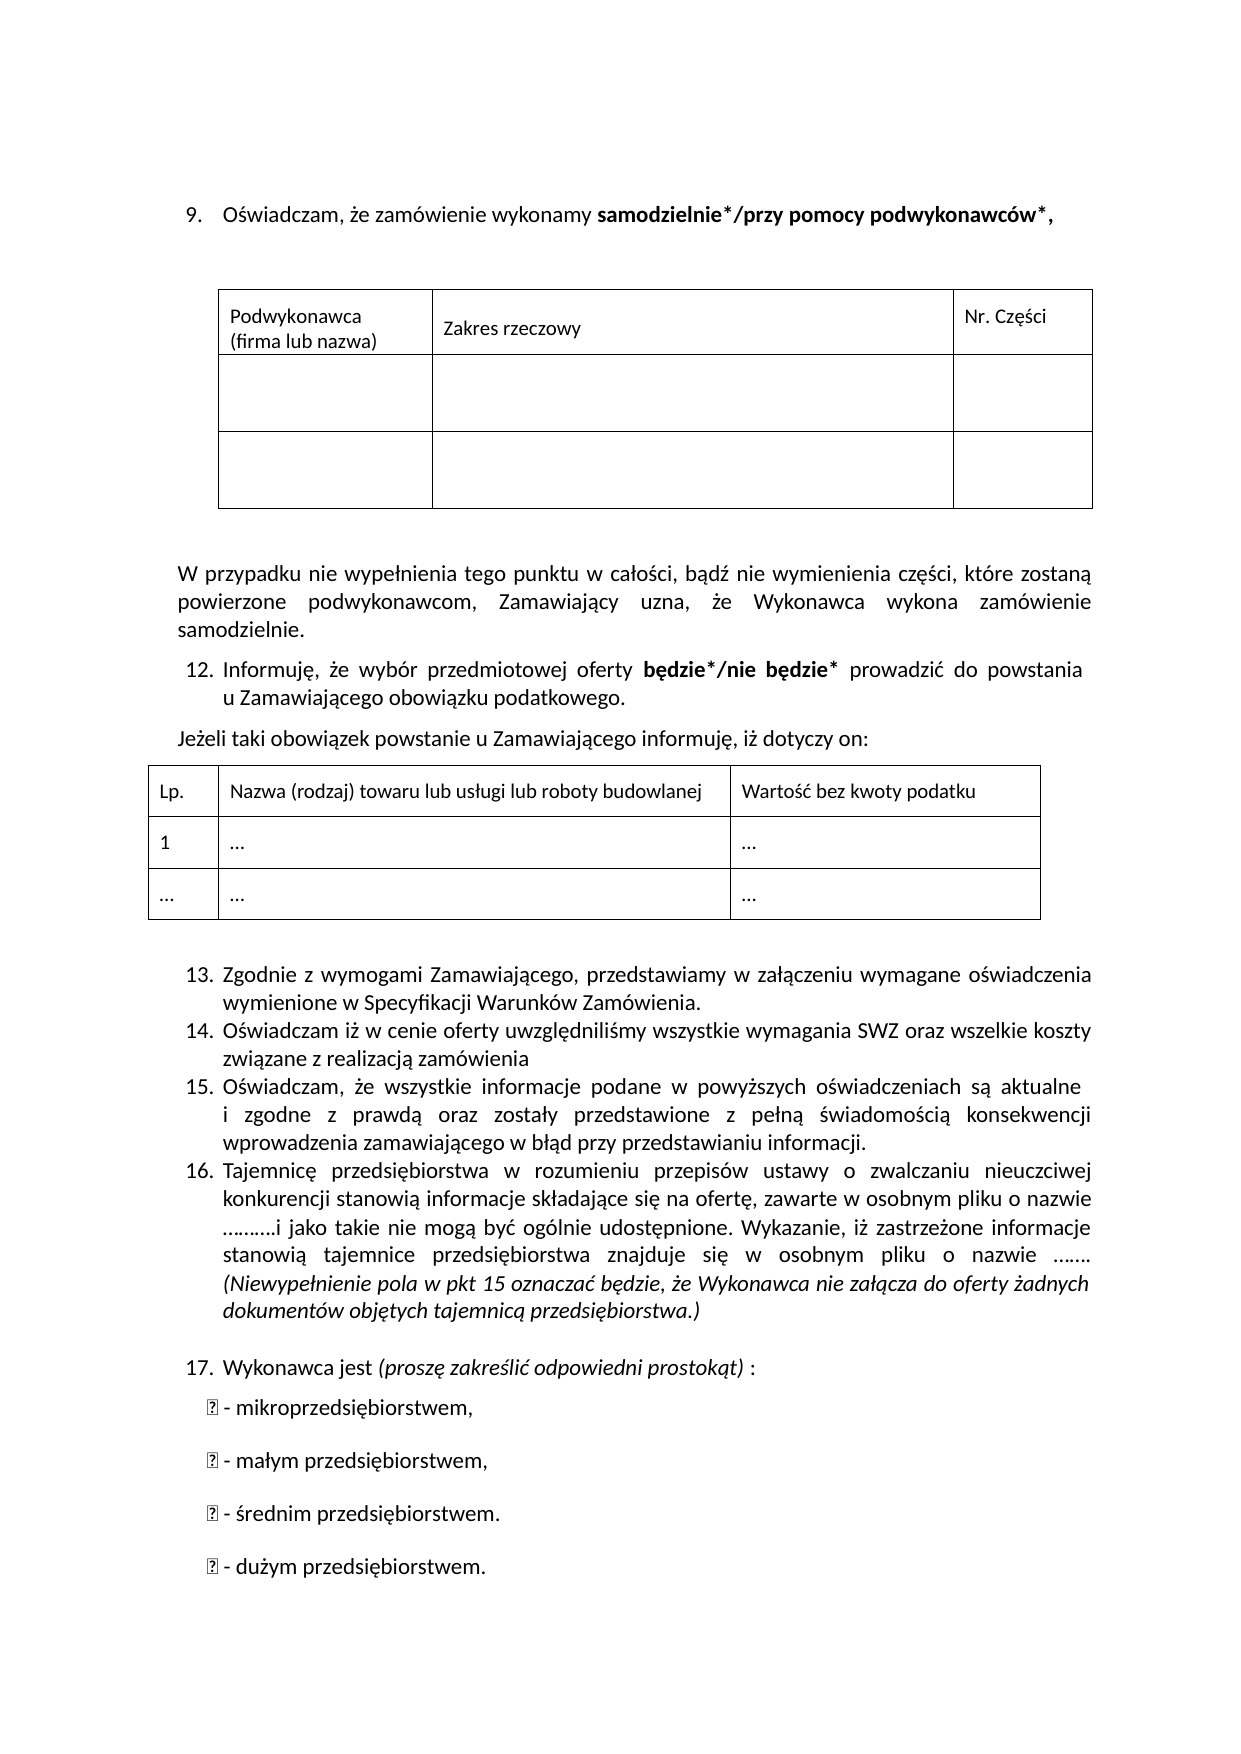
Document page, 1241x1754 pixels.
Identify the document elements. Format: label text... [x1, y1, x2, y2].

table_header Wartość bez kwoty podatku [731, 766, 1040, 816]
table_cell 1 [149, 817, 218, 867]
list Wykonawca jest (proszę zakreślić odpowiedni prostokąt) : [185, 1353, 1093, 1381]
text  - mikroprzedsiębiorstwem, [207, 1393, 1093, 1421]
table_cell [954, 432, 1092, 507]
table_cell [219, 432, 432, 507]
text  - dużym przedsiębiorstwem. [148, 1552, 1093, 1580]
text Jeżeli taki obowiązek powstanie u Zamawiającego informuję, iż dotyczy on: [177, 724, 1093, 752]
table_cell [433, 355, 953, 431]
table_header Zakres rzeczowy [433, 290, 953, 354]
table_cell [433, 432, 953, 507]
table_cell … [149, 869, 218, 919]
table_cell [219, 355, 432, 431]
table_header Nr. Części [954, 290, 1092, 354]
text  - małym przedsiębiorstwem, [148, 1446, 1093, 1474]
table_cell [954, 355, 1092, 431]
table_cell … [219, 869, 730, 919]
table_cell … [731, 817, 1040, 867]
table_cell … [731, 869, 1040, 919]
table_header Podwykonawca (firma lub nazwa) [219, 290, 432, 354]
table_header Lp. [149, 766, 218, 816]
text  - średnim przedsiębiorstwem. [148, 1499, 1093, 1527]
table_cell … [219, 817, 730, 867]
list Oświadczam iż w cenie oferty uwzględniliśmy wszystkie wymagania SWZ oraz wszelkie koszty związane z realizacją zamówienia [185, 1016, 1093, 1072]
list Informuję, że wybór przedmiotowej oferty będzie*/nie będzie* prowadzić do powstania u Zamawiającego obowiązku podatkowego. [185, 655, 1093, 711]
list Oświadczam, że zamówienie wykonamy samodzielnie*/przy pomocy podwykonawców*, [185, 200, 1093, 228]
list Zgodnie z wymogami Zamawiającego, przedstawiamy w załączeniu wymagane oświadczenia wymienione w Specyfikacji Warunków Zamówienia. [185, 960, 1093, 1016]
list Tajemnicę przedsiębiorstwa w rozumieniu przepisów ustawy o zwalczaniu nieuczciwej konkurencji stanowią informacje składające się na ofertę, zawarte w osobnym pliku o nazwie ……….i jako takie nie mogą być ogólnie udostępnione. Wykazanie, iż zastrzeżone informacje stanowią tajemnice przedsiębiorstwa znajduje się w osobnym pliku o nazwie …….(Niewypełnienie pola w pkt 15 oznaczać będzie, że Wykonawca nie załącza do oferty żadnych dokumentów objętych tajemnicą przedsiębiorstwa.) [185, 1157, 1093, 1325]
list Oświadczam, że wszystkie informacje podane w powyższych oświadczeniach są aktualne i zgodne z prawdą oraz zostały przedstawione z pełną świadomością konsekwencji wprowadzenia zamawiającego w błąd przy przedstawianiu informacji. [185, 1072, 1093, 1157]
table_header Nazwa (rodzaj) towaru lub usługi lub roboty budowlanej [219, 766, 730, 816]
text W przypadku nie wypełnienia tego punktu w całości, bądź nie wymienienia części, które zostaną powierzone podwykonawcom, Zamawiający uzna, że Wykonawca wykona zamówienie samodzielnie. [177, 559, 1093, 643]
